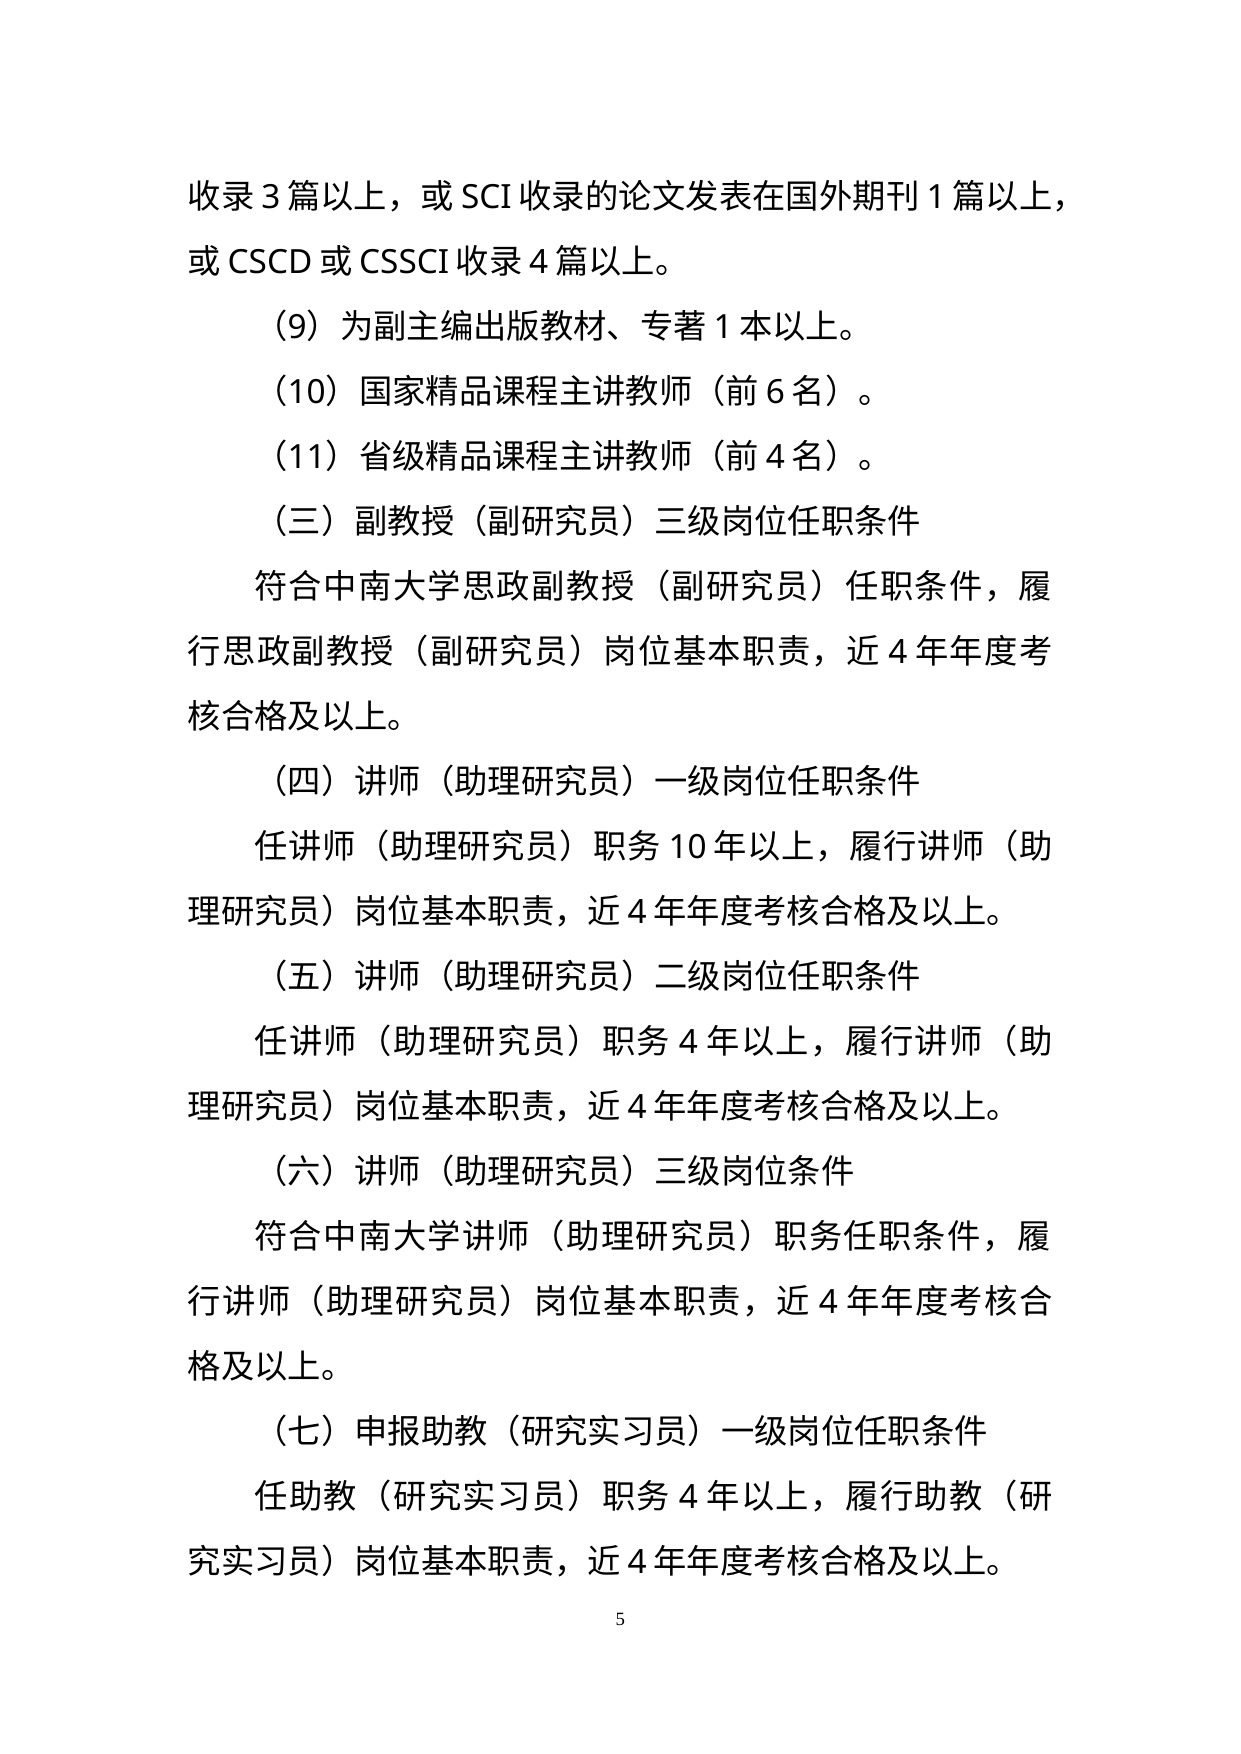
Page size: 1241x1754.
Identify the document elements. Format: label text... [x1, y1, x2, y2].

text （五）讲师（助理研究员）二级岗位任职条件 [187, 942, 1053, 1007]
text （10）国家精品课程主讲教师（前6名）。 [187, 357, 1053, 422]
text 任助教（研究实习员）职务4年以上，履行助教（研究实习员）岗位基本职责，近4年年度考核合格及以上。 [187, 1462, 1053, 1592]
text 任讲师（助理研究员）职务10年以上，履行讲师（助理研究员）岗位基本职责，近4年年度考核合格及以上。 [187, 812, 1053, 942]
text （9）为副主编出版教材、专著1本以上。 [187, 292, 1053, 357]
text （三）副教授（副研究员）三级岗位任职条件 [187, 487, 1053, 552]
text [187, 162, 1053, 292]
text （七）申报助教（研究实习员）一级岗位任职条件 [187, 1397, 1053, 1462]
text （四）讲师（助理研究员）一级岗位任职条件 [187, 747, 1053, 812]
text 符合中南大学思政副教授（副研究员）任职条件，履行思政副教授（副研究员）岗位基本职责，近4年年度考核合格及以上。 [187, 552, 1053, 747]
text 符合中南大学讲师（助理研究员）职务任职条件，履行讲师（助理研究员）岗位基本职责，近4年年度考核合格及以上。 [187, 1202, 1053, 1397]
text （六）讲师（助理研究员）三级岗位条件 [187, 1137, 1053, 1202]
text 任讲师（助理研究员）职务4年以上，履行讲师（助理研究员）岗位基本职责，近4年年度考核合格及以上。 [187, 1007, 1053, 1137]
text （11）省级精品课程主讲教师（前4名）。 [187, 422, 1053, 487]
